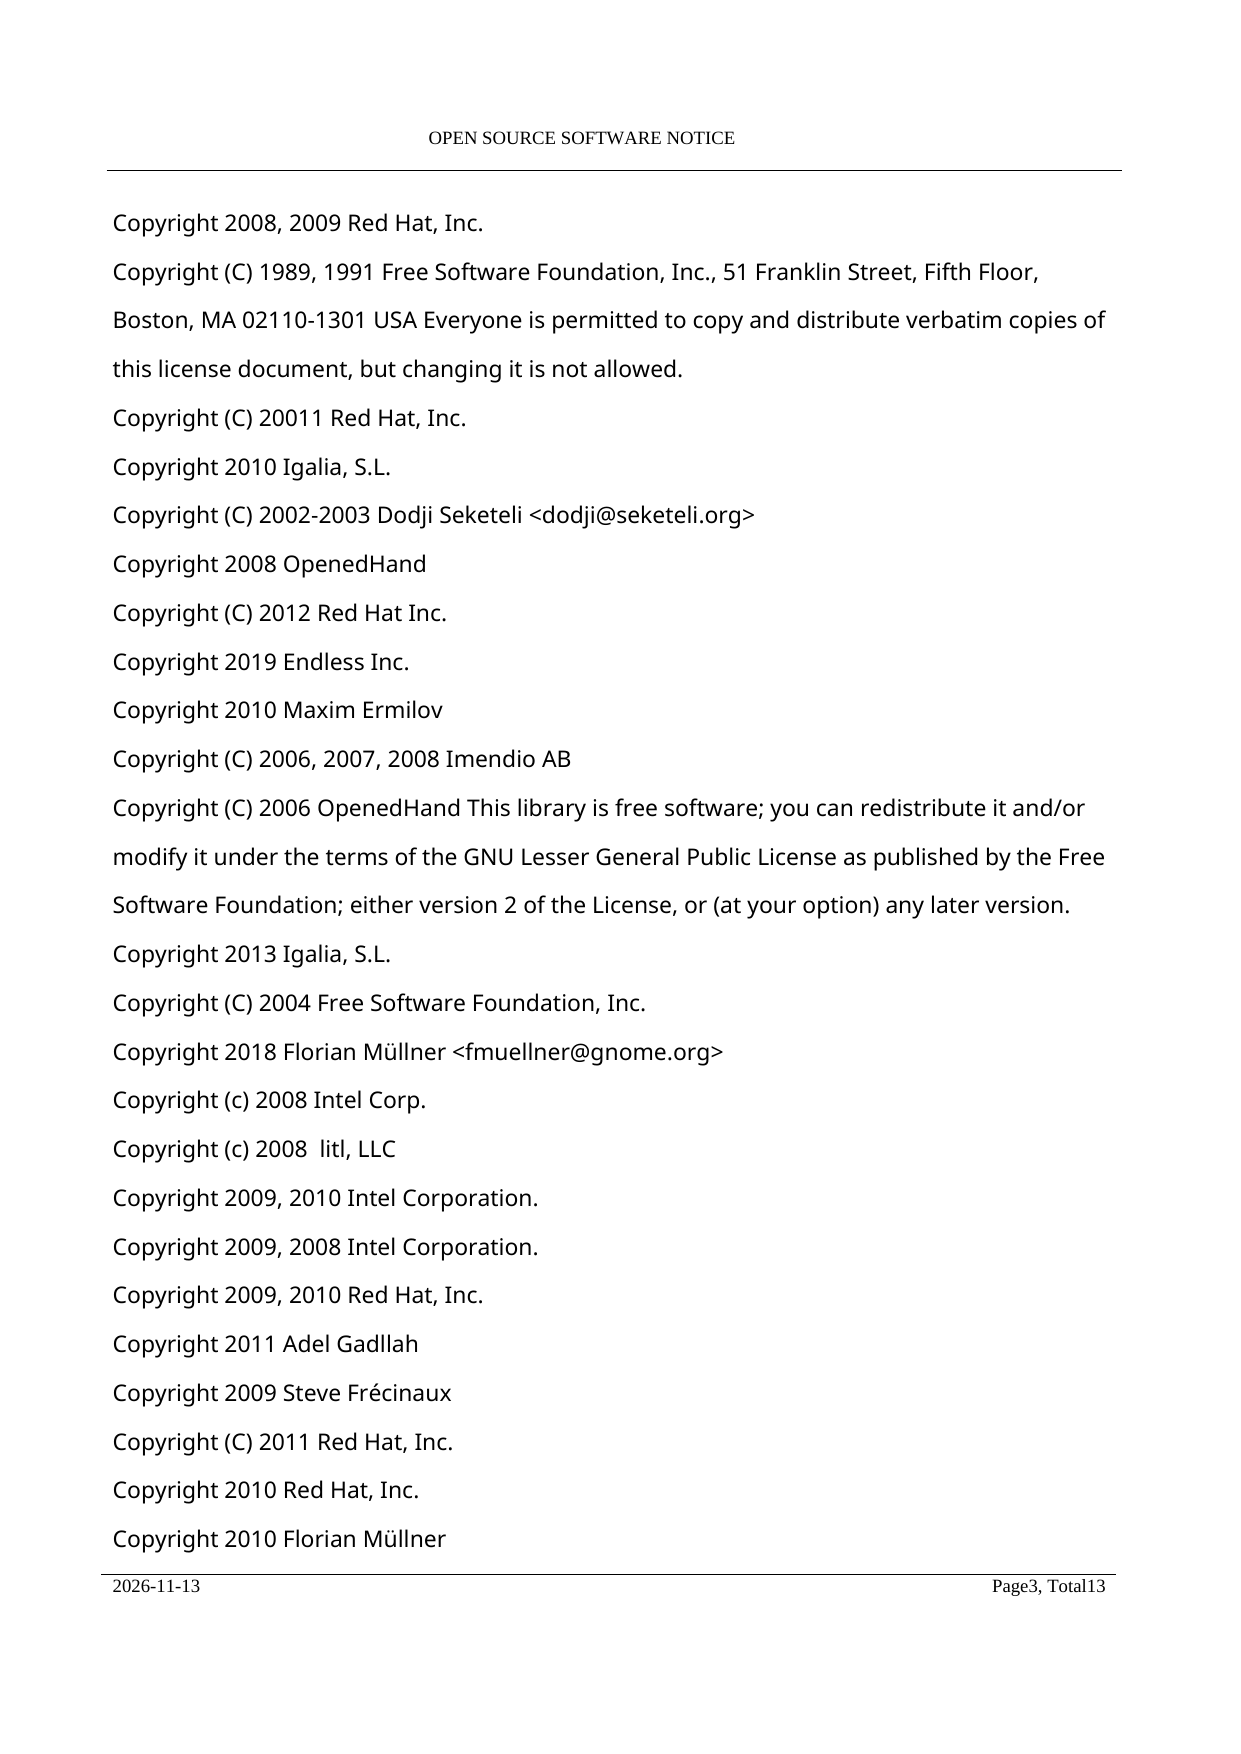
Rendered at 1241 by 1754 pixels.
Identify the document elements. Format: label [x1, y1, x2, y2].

text [112, 206, 1128, 1555]
